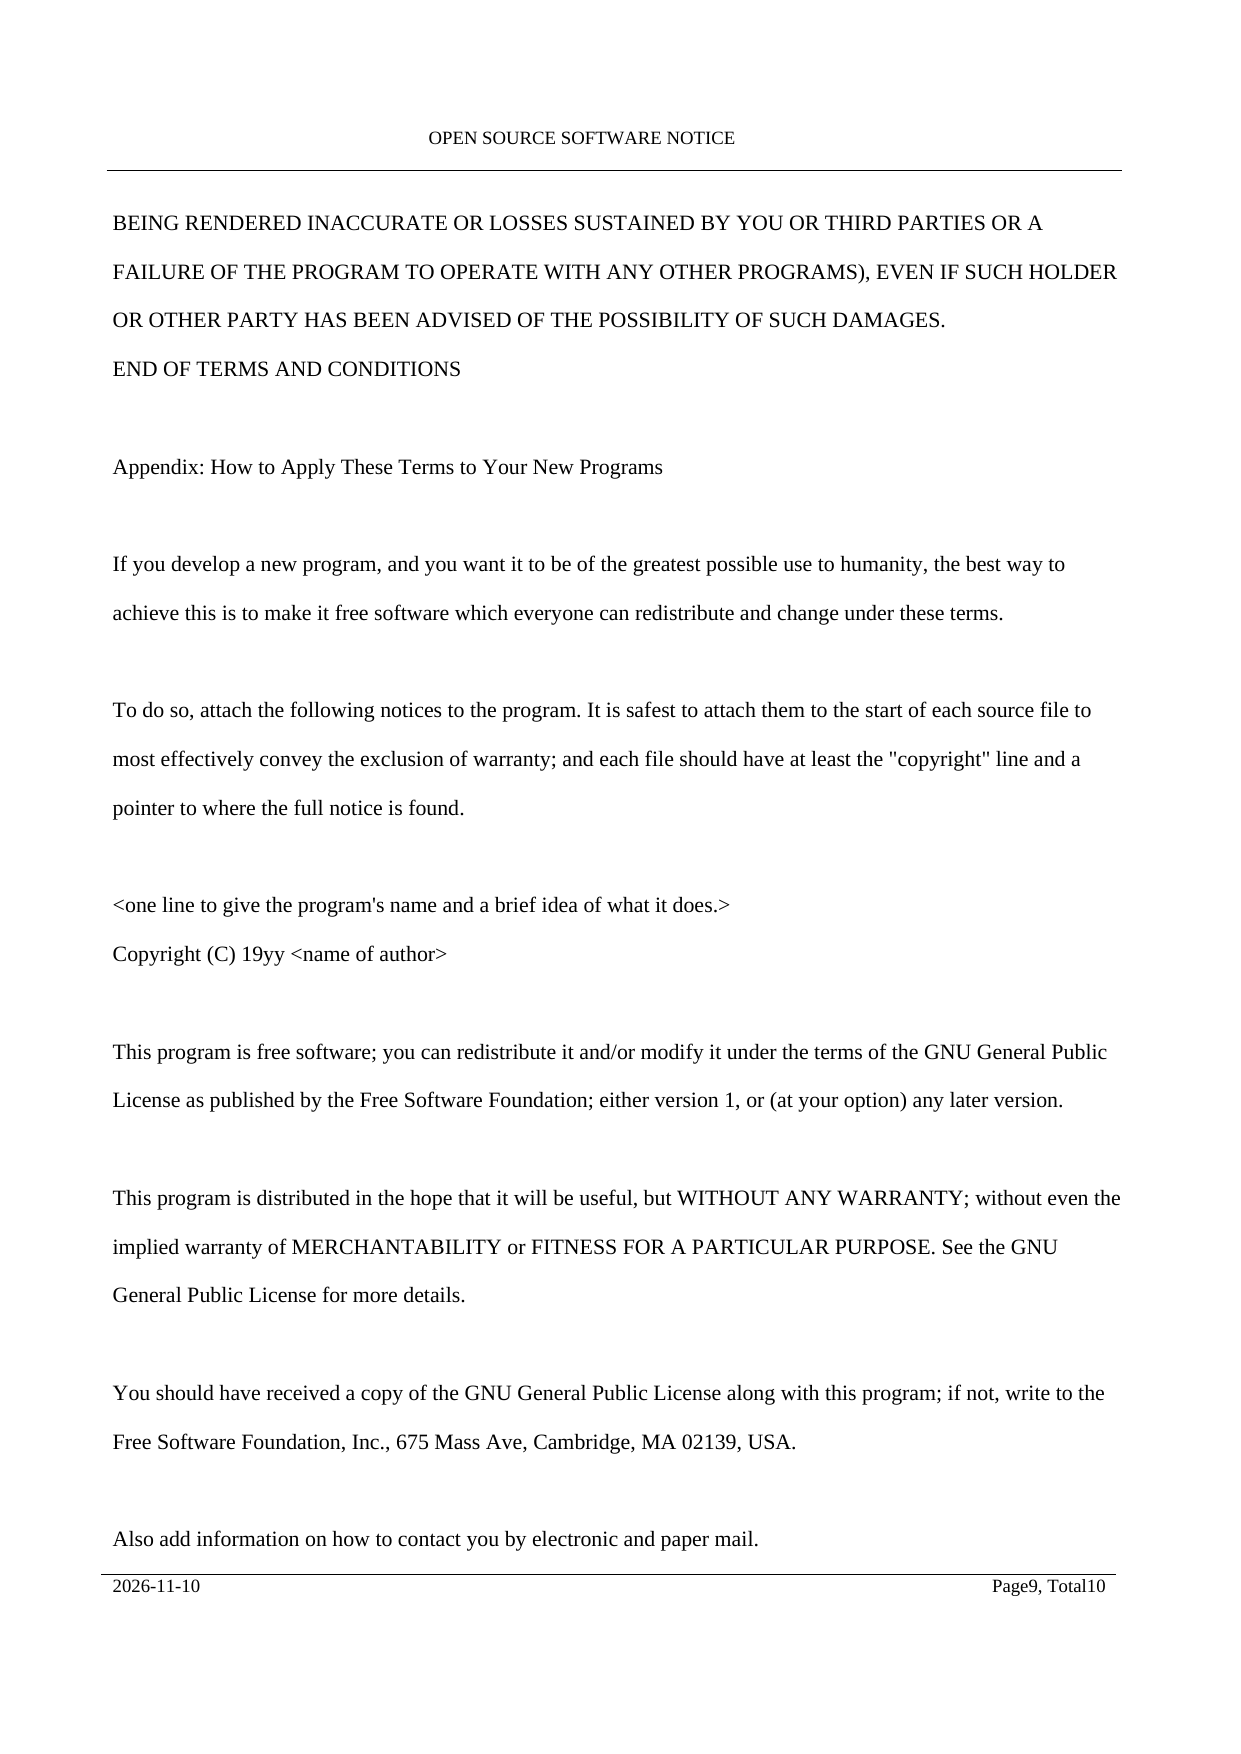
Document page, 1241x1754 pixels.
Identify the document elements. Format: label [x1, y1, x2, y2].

text [112, 206, 1128, 1555]
